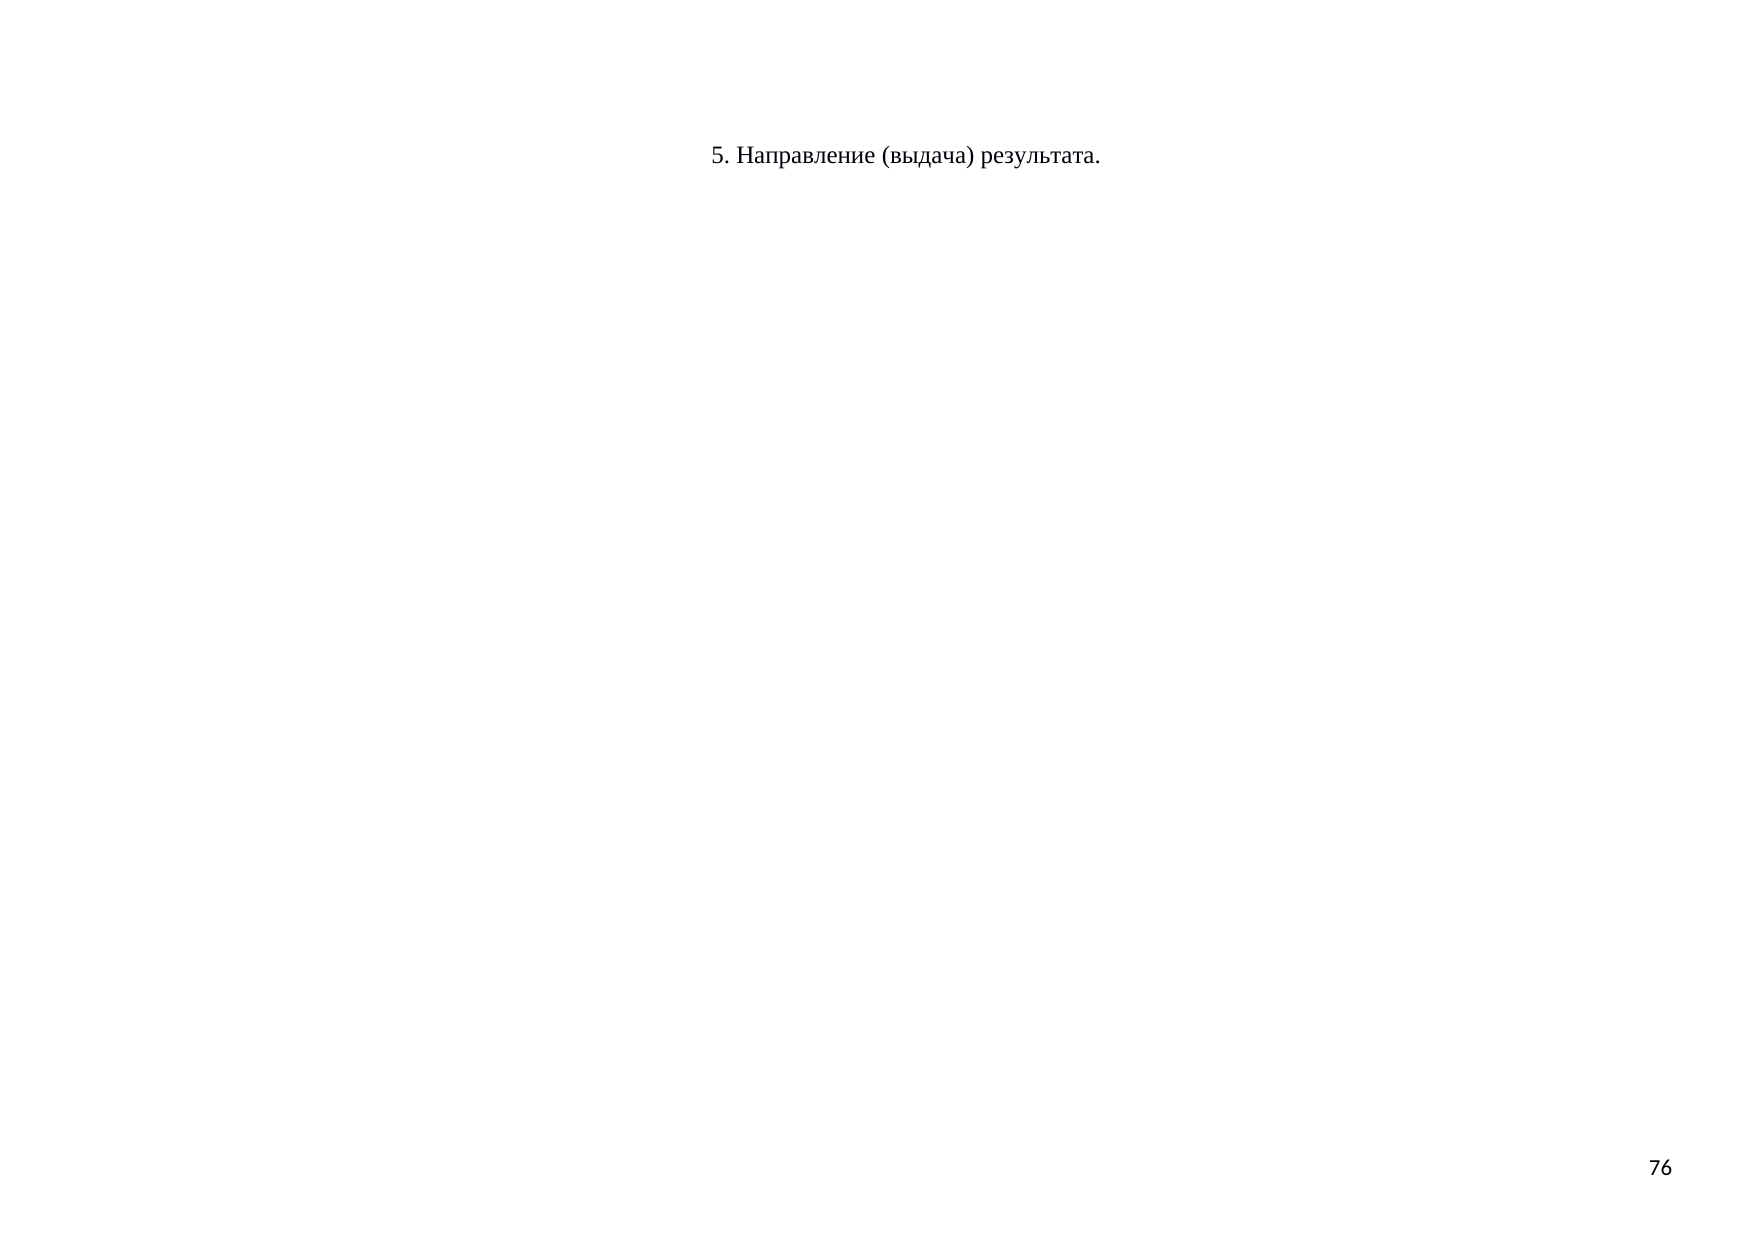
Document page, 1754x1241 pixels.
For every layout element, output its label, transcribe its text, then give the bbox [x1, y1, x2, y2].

text 5. Направление (выдача) результата. [208, 141, 1604, 169]
